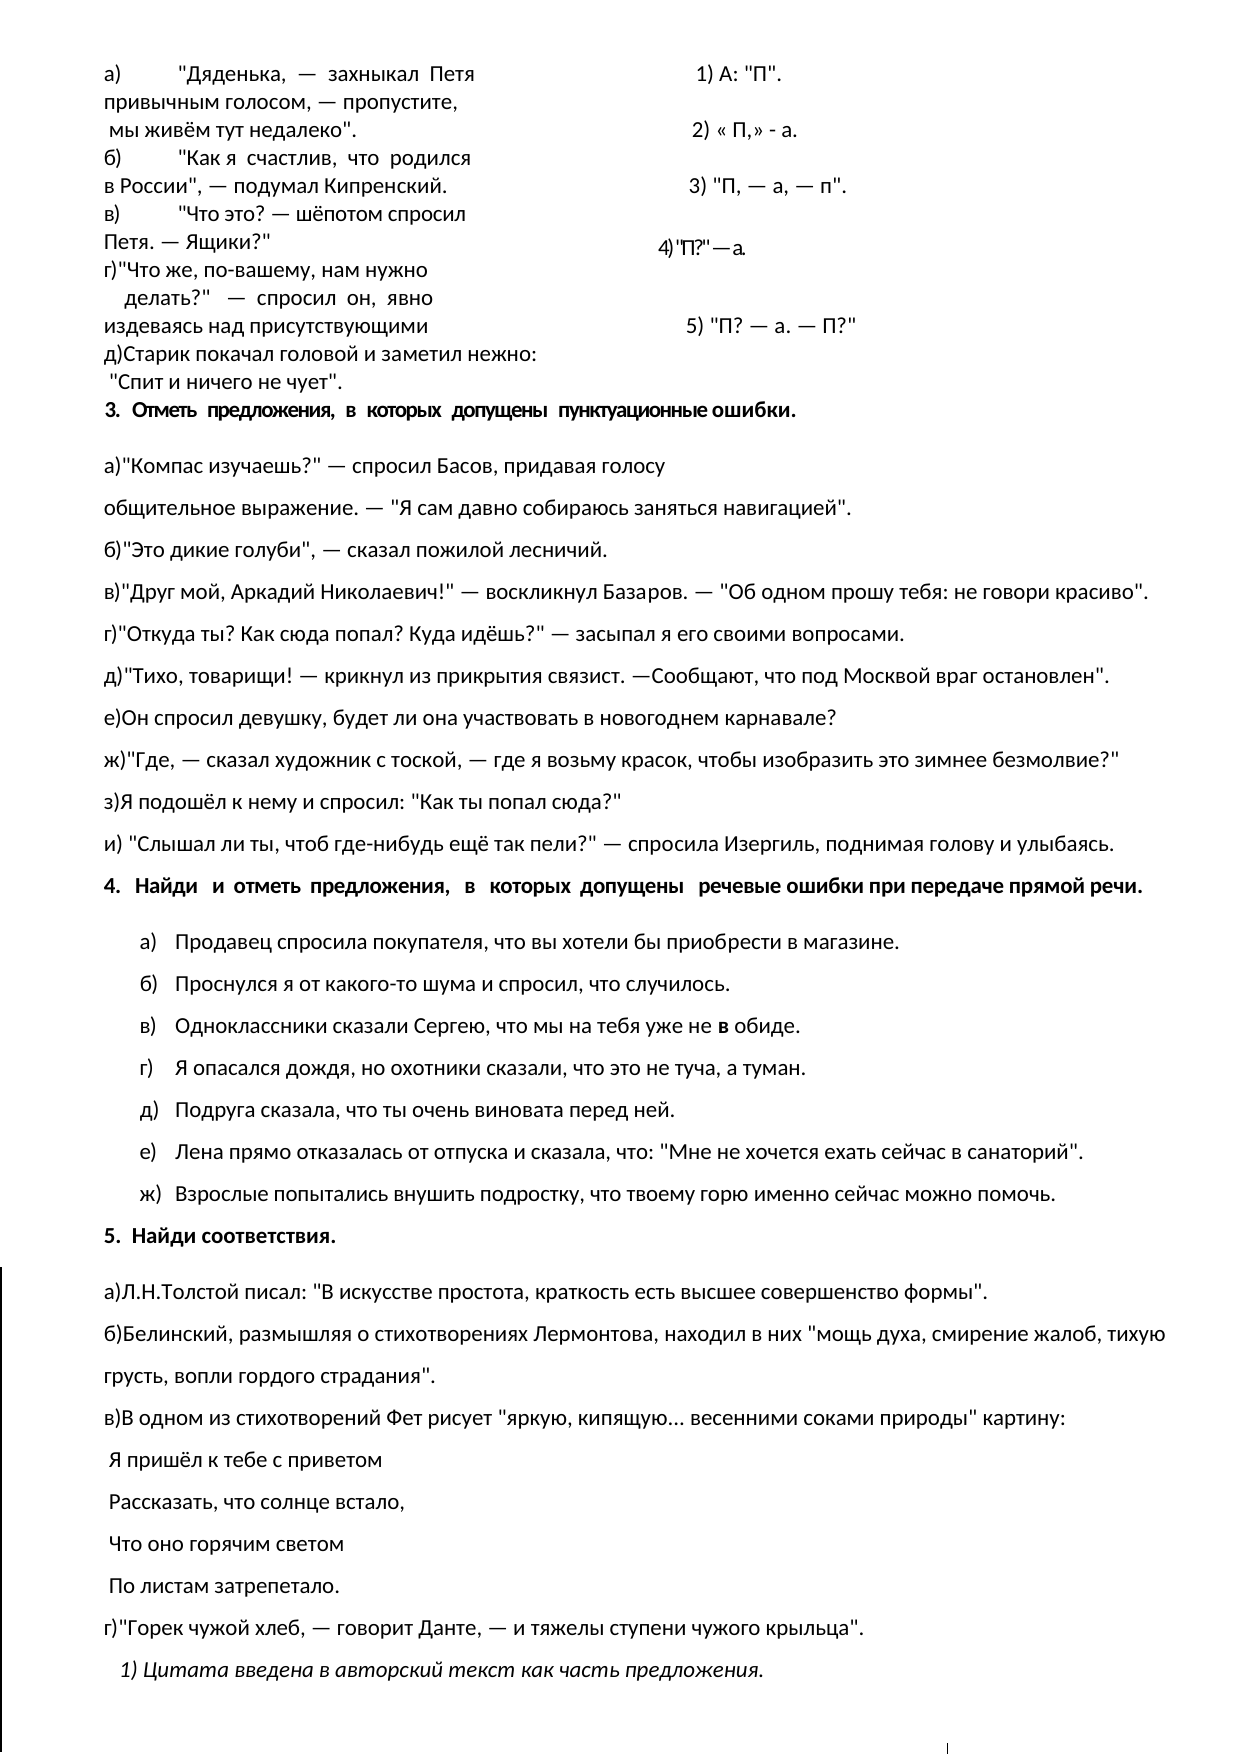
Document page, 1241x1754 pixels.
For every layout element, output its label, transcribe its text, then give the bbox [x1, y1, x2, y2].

text б) Проснулся я от какого-то шума и спросил, что случилось. [139, 969, 1172, 997]
text г)"Что же, по-вашему, нам нужно делать?" — спросил он, явно [103, 255, 1172, 311]
text в) "Что это? — шёпотом спросил Петя. — Ящики?" [103, 199, 1172, 255]
text з)Я подошёл к нему и спросил: "Как ты попал сюда?" [103, 787, 1172, 815]
text По листам затрепетало. [103, 1571, 1028, 1599]
text издеваясь над присутствующими 5) "П? — а. — П?" [103, 311, 1172, 339]
text е) Лена прямо отказалась от отпуска и сказала, что: "Мне не хочется ехать сейчас в санаторий". [139, 1137, 1172, 1165]
text 1) Цитата введена в авторский текст как часть предложения. [103, 1655, 1172, 1683]
text б)Белинский, размышляя о стихотворениях Лермонтова, находил в них "мощь духа, смирение жалоб, тихую грусть, вопли гордого страдания". [103, 1319, 1168, 1389]
text Я пришёл к тебе с приветом [103, 1445, 1028, 1473]
text г)"Горек чужой хлеб, — говорит Данте, — и тяжелы ступени чужого крыльца". [103, 1613, 1169, 1641]
text и) "Слышал ли ты, чтоб где-нибудь ещё так пели?" — спросила Изергиль, поднимая голову и улыбаясь. [103, 829, 1172, 857]
text 5. Найди соответствия. [103, 1221, 1172, 1249]
text а) Продавец спросила покупателя, что вы хотели бы приобрести в магазине. [139, 927, 1172, 955]
text в)В одном из стихотворений Фет рисует "яркую, кипящую... весенними соками природы" картину: [103, 1403, 1168, 1431]
text а) "Дяденька, — захныкал Петя 1) А: "П". привычным голосом, — пропустите, мы живём тут недалеко". 2) « П,» - а. [103, 59, 1172, 143]
text а)"Компас изучаешь?" — спросил Басов, придавая голосу общительное выражение. — "Я сам давно собираюсь заняться навигацией". [103, 451, 1172, 521]
text 3. Отметь предложения, в которых допущены пунктуационные ошибки. [104, 395, 1172, 423]
text б)"Это дикие голуби", — сказал пожилой лесничий. [103, 535, 1172, 563]
text д)Старик покачал головой и заметил нежно: [103, 339, 1172, 367]
text г) Я опасался дождя, но охотники сказали, что это не туча, а туман. [139, 1053, 1172, 1081]
text ж)"Где, — сказал художник с тоской, — где я возьму красок, чтобы изобразить это зимнее безмолвие?" [103, 745, 1172, 773]
text в)"Друг мой, Аркадий Николаевич!" — воскликнул Базаров. — "Об одном прошу тебя: не говори красиво". [103, 577, 1172, 605]
text Что оно горячим светом [103, 1529, 1028, 1557]
text в) Одноклассники сказали Сергею, что мы на тебя уже не в обиде. [139, 1011, 1172, 1039]
text г)"Откуда ты? Как сюда попал? Куда идёшь?" — засыпал я его своими вопросами. [103, 619, 1172, 647]
text а)Л.Н.Толстой писал: "В искусстве простота, краткость есть высшее совершенство формы". [103, 1277, 1168, 1305]
text ж) Взрослые попытались внушить подростку, что твоему горю именно сейчас можно помочь. [139, 1179, 1172, 1207]
text "Спит и ничего не чует". [103, 367, 1172, 395]
text Рассказать, что солнце встало, [103, 1487, 1028, 1515]
text е)Он спросил девушку, будет ли она участвовать в новогоднем карнавале? [103, 703, 1172, 731]
text д) Подруга сказала, что ты очень виновата перед ней. [139, 1095, 1172, 1123]
text д)"Тихо, товарищи! — крикнул из прикрытия связист. —Сообщают, что под Москвой враг остановлен". [103, 661, 1172, 689]
text 4) "П?" — а. [655, 233, 749, 262]
text б) "Как я счастлив, что родился в России", — подумал Кипренский. 3) "П, — а, — п". [103, 143, 1172, 199]
text 4. Найди и отметь предложения, в которых допущены речевые ошибки при передаче прямой речи. [103, 871, 1172, 899]
